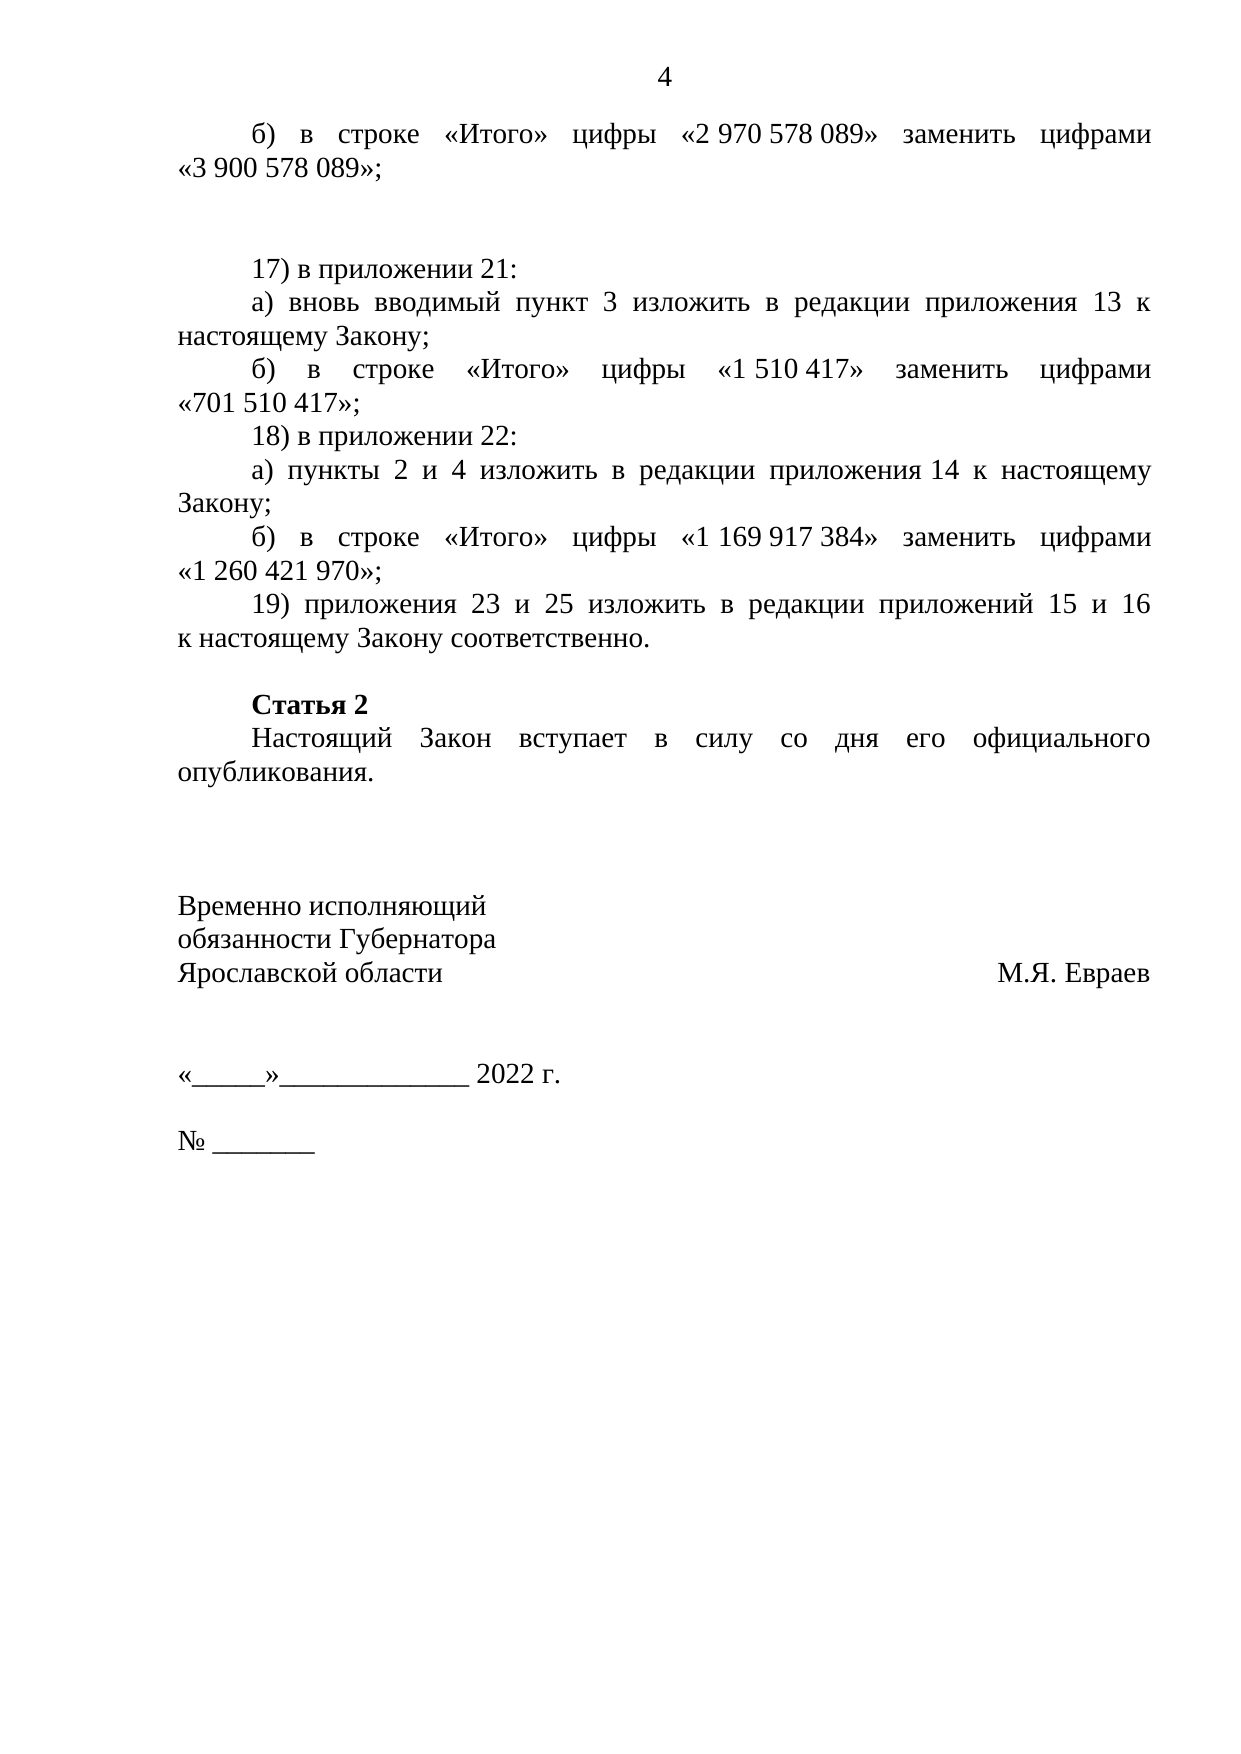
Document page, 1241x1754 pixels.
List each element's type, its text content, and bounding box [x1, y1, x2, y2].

text б) в строке «Итого» цифры «1 169 917 384» заменить цифрами «1 260 421 970»; [177, 519, 1152, 586]
text 19) приложения 23 и 25 изложить в редакции приложений 15 и 16 к настоящему Закону соответственно. [177, 586, 1152, 653]
text «_____»_____________ 2022 г. [177, 1056, 1152, 1089]
text Временно исполняющий [177, 888, 1152, 922]
text а) пункты 2 и 4 изложить в редакции приложения 14 к настоящему Закону; [177, 452, 1152, 519]
text Настоящий Закон вступает в силу со дня его официального опубликования. [177, 720, 1152, 787]
text обязанности Губернатора [177, 922, 1152, 955]
text б) в строке «Итого» цифры «2 970 578 089» заменить цифрами «3 900 578 089»; [177, 117, 1152, 184]
text 18) в приложении 22: [177, 418, 1152, 452]
text № _______ [177, 1123, 1152, 1156]
text Статья 2 [177, 687, 1152, 720]
text б) в строке «Итого» цифры «1 510 417» заменить цифрами «701 510 417»; [177, 351, 1152, 418]
text а) вновь вводимый пункт 3 изложить в редакции приложения 13 к настоящему Закону; [177, 284, 1152, 351]
text 17) в приложении 21: [177, 251, 1152, 284]
text Ярославской области М.Я. Евраев [177, 955, 1152, 989]
